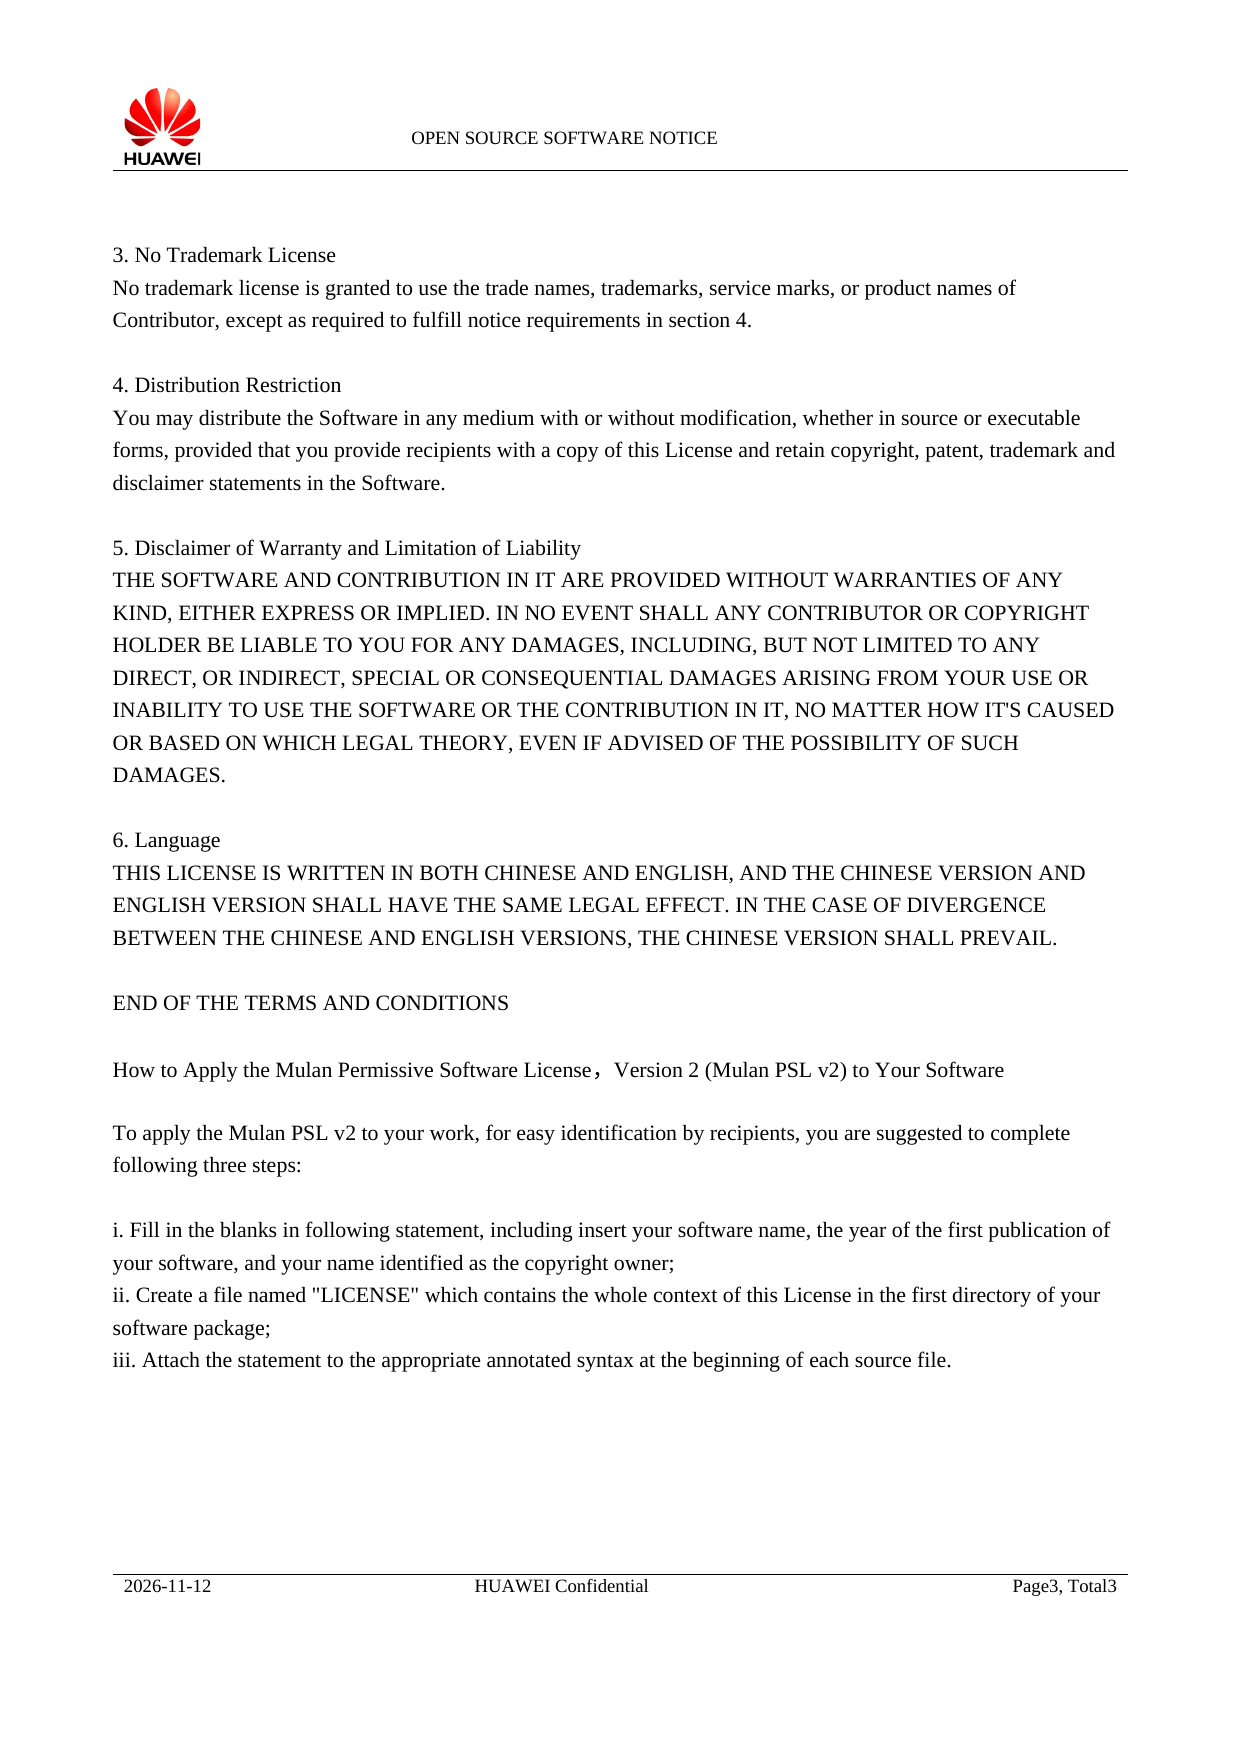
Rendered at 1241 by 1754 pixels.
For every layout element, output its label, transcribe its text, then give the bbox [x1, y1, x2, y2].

text 4. Distribution Restriction [112, 369, 1128, 401]
text To apply the Mulan PSL v2 to your work, for easy identification by recipients, you are suggested to complete following three steps: [112, 1116, 1128, 1181]
text END OF THE TERMS AND CONDITIONS [112, 986, 1128, 1019]
text ii. Create a file named "LICENSE" which contains the whole context of this License in the first directory of your software package; [112, 1279, 1128, 1344]
picture [124, 88, 201, 165]
text 5. Disclaimer of Warranty and Limitation of Liability [112, 531, 1128, 564]
text 3. No Trademark License [112, 239, 1128, 271]
text How to Apply the Mulan Permissive Software License，Version 2 (Mulan PSL v2) to Your Software [112, 1051, 1128, 1084]
text THIS LICENSE IS WRITTEN IN BOTH CHINESE AND ENGLISH, AND THE CHINESE VERSION AND ENGLISH VERSION SHALL HAVE THE SAME LEGAL EFFECT. IN THE CASE OF DIVERGENCE BETWEEN THE CHINESE AND ENGLISH VERSIONS, THE CHINESE VERSION SHALL PREVAIL. [112, 856, 1128, 954]
text THE SOFTWARE AND CONTRIBUTION IN IT ARE PROVIDED WITHOUT WARRANTIES OF ANY KIND, EITHER EXPRESS OR IMPLIED. IN NO EVENT SHALL ANY CONTRIBUTOR OR COPYRIGHT HOLDER BE LIABLE TO YOU FOR ANY DAMAGES, INCLUDING, BUT NOT LIMITED TO ANY DIRECT, OR INDIRECT, SPECIAL OR CONSEQUENTIAL DAMAGES ARISING FROM YOUR USE OR INABILITY TO USE THE SOFTWARE OR THE CONTRIBUTION IN IT, NO MATTER HOW IT'S CAUSED OR BASED ON WHICH LEGAL THEORY, EVEN IF ADVISED OF THE POSSIBILITY OF SUCH DAMAGES. [112, 564, 1128, 791]
text iii. Attach the statement to the appropriate annotated syntax at the beginning of each source file. [112, 1344, 1128, 1376]
text i. Fill in the blanks in following statement, including insert your software name, the year of the first publication of your software, and your name identified as the copyright owner; [112, 1214, 1128, 1279]
text You may distribute the Software in any medium with or without modification, whether in source or executable forms, provided that you provide recipients with a copy of this License and retain copyright, patent, trademark and disclaimer statements in the Software. [112, 401, 1128, 499]
text 6. Language [112, 824, 1128, 856]
text No trademark license is granted to use the trade names, trademarks, service marks, or product names of Contributor, except as required to fulfill notice requirements in section 4. [112, 271, 1128, 336]
